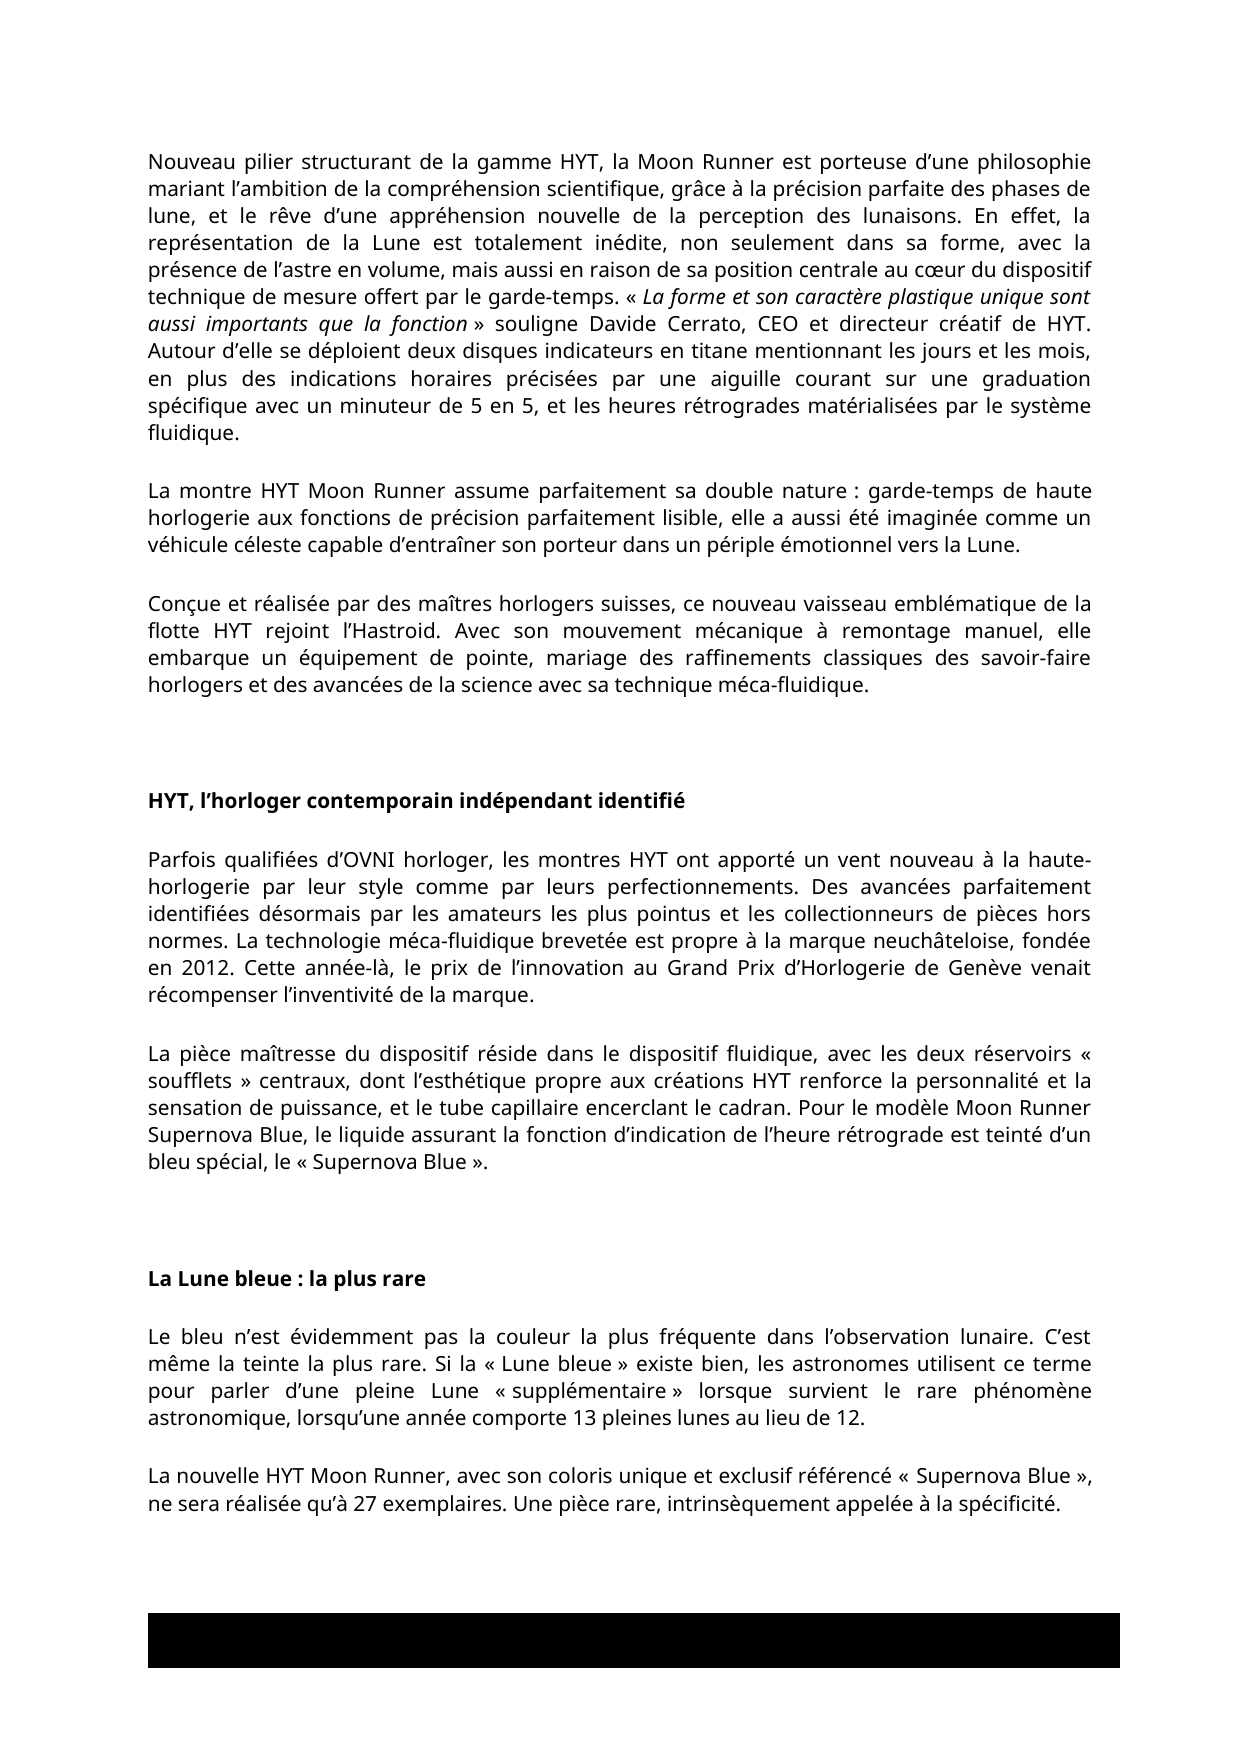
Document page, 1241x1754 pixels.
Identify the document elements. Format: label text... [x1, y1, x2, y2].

text La pièce maîtresse du dispositif réside dans le dispositif fluidique, avec les deux réservoirs « soufflets » centraux, dont l’esthétique propre aux créations HYT renforce la personnalité et la sensation de puissance, et le tube capillaire encerclant le cadran. Pour le modèle Moon Runner Supernova Blue, le liquide assurant la fonction d’indication de l’heure rétrograde est teinté d’un bleu spécial, le « Supernova Blue ». [148, 1039, 1093, 1175]
text Conçue et réalisée par des maîtres horlogers suisses, ce nouveau vaisseau emblématique de la flotte HYT rejoint l’Hastroid. Avec son mouvement mécanique à remontage manuel, elle embarque un équipement de pointe, mariage des raffinements classiques des savoir-faire horlogers et des avancées de la science avec sa technique méca-fluidique. [148, 589, 1093, 698]
text Nouveau pilier structurant de la gamme HYT, la Moon Runner est porteuse d’une philosophie mariant l’ambition de la compréhension scientifique, grâce à la précision parfaite des phases de lune, et le rêve d’une appréhension nouvelle de la perception des lunaisons. En effet, la représentation de la Lune est totalement inédite, non seulement dans sa forme, avec la présence de l’astre en volume, mais aussi en raison de sa position centrale au cœur du dispositif technique de mesure offert par le garde-temps. « La forme et son caractère plastique unique sont aussi importants que la fonction » souligne Davide Cerrato, CEO et directeur créatif de HYT. Autour d’elle se déploient deux disques indicateurs en titane mentionnant les jours et les mois, en plus des indications horaires précisées par une aiguille courant sur une graduation spécifique avec un minuteur de 5 en 5, et les heures rétrogrades matérialisées par le système fluidique. [148, 148, 1093, 446]
text La Lune bleue : la plus rare [148, 1264, 1093, 1291]
text La montre HYT Moon Runner assume parfaitement sa double nature : garde-temps de haute horlogerie aux fonctions de précision parfaitement lisible, elle a aussi été imaginée comme un véhicule céleste capable d’entraîner son porteur dans un périple émotionnel vers la Lune. [148, 477, 1093, 558]
text HYT, l’horloger contemporain indépendant identifié [148, 787, 1093, 814]
text La nouvelle HYT Moon Runner, avec son coloris unique et exclusif référencé « Supernova Blue », ne sera réalisée qu’à 27 exemplaires. Une pièce rare, intrinsèquement appelée à la spécificité. [148, 1462, 1093, 1516]
text Parfois qualifiées d’OVNI horloger, les montres HYT ont apporté un vent nouveau à la haute-horlogerie par leur style comme par leurs perfectionnements. Des avancées parfaitement identifiées désormais par les amateurs les plus pointus et les collectionneurs de pièces hors normes. La technologie méca-fluidique brevetée est propre à la marque neuchâteloise, fondée en 2012. Cette année-là, le prix de l’innovation au Grand Prix d’Horlogerie de Genève venait récompenser l’inventivité de la marque. [148, 846, 1093, 1008]
text Le bleu n’est évidemment pas la couleur la plus fréquente dans l’observation lunaire. C’est même la teinte la plus rare. Si la « Lune bleue » existe bien, les astronomes utilisent ce terme pour parler d’une pleine Lune « supplémentaire » lorsque survient le rare phénomène astronomique, lorsqu’une année comporte 13 pleines lunes au lieu de 12. [148, 1323, 1093, 1431]
